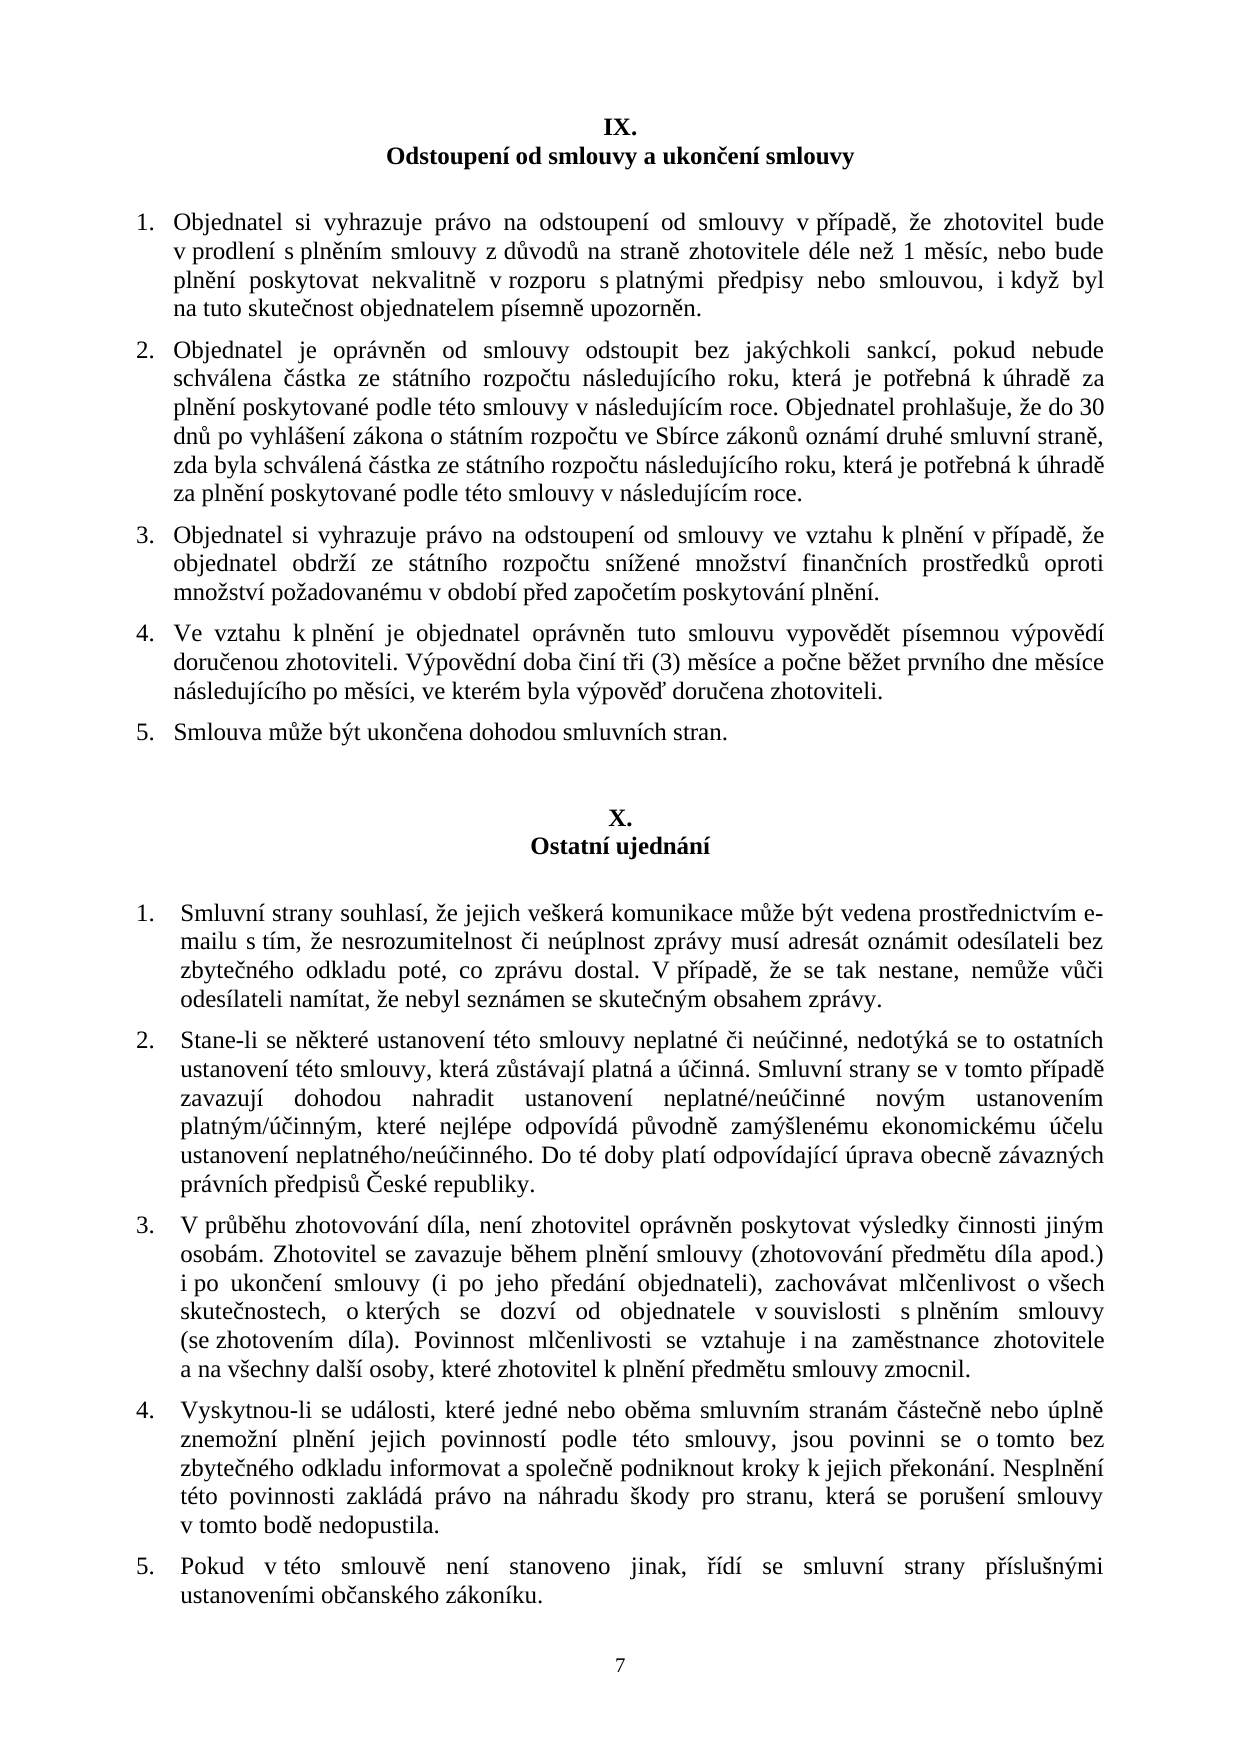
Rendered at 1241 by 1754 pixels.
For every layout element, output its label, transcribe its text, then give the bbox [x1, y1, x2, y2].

text Odstoupení od smlouvy a ukončení smlouvy [136, 141, 1104, 170]
text Ostatní ujednání [136, 831, 1104, 860]
list Stane-li se některé ustanovení této smlouvy neplatné či neúčinné, nedotýká se to ostatních ustanovení této smlouvy, která zůstávají platná a účinná. Smluvní strany se v tomto případě zavazují dohodou nahradit ustanovení neplatné/neúčinné novým ustanovením platným/účinným, které nejlépe odpovídá původně zamýšlenému ekonomickému účelu ustanovení neplatného/neúčinného. Do té doby platí odpovídající úprava obecně závazných právních předpisů České republiky. [136, 1025, 1104, 1198]
list Objednatel je oprávněn od smlouvy odstoupit bez jakýchkoli sankcí, pokud nebude schválena částka ze státního rozpočtu následujícího roku, která je potřebná k úhradě za plnění poskytované podle této smlouvy v následujícím roce. Objednatel prohlašuje, že do 30 dnů po vyhlášení zákona o státním rozpočtu ve Sbírce zákonů oznámí druhé smluvní straně, zda byla schválená částka ze státního rozpočtu následujícího roku, která je potřebná k úhradě za plnění poskytované podle této smlouvy v následujícím roce. [136, 335, 1104, 507]
list Smlouva může být ukončena dohodou smluvních stran. [136, 717, 1104, 746]
list Objednatel si vyhrazuje právo na odstoupení od smlouvy ve vztahu k plnění v případě, že objednatel obdrží ze státního rozpočtu snížené množství finančních prostředků oproti množství požadovanému v období před započetím poskytování plnění. [136, 520, 1104, 606]
list Vyskytnou-li se události, které jedné nebo oběma smluvním stranám částečně nebo úplně znemožní plnění jejich povinností podle této smlouvy, jsou povinni se o tomto bez zbytečného odkladu informovat a společně podniknout kroky k jejich překonání. Nesplnění této povinnosti zakládá právo na náhradu škody pro stranu, která se porušení smlouvy v tomto bodě nedopustila. [136, 1395, 1104, 1539]
list V průběhu zhotovování díla, není zhotovitel oprávněn poskytovat výsledky činnosti jiným osobám. Zhotovitel se zavazuje během plnění smlouvy (zhotovování předmětu díla apod.) i po ukončení smlouvy (i po jeho předání objednateli), zachovávat mlčenlivost o všech skutečnostech, o kterých se dozví od objednatele v souvislosti s plněním smlouvy (se zhotovením díla). Povinnost mlčenlivosti se vztahuje i na zaměstnance zhotovitele a na všechny další osoby, které zhotovitel k plnění předmětu smlouvy zmocnil. [136, 1210, 1104, 1383]
text IX. [136, 112, 1104, 141]
list Objednatel si vyhrazuje právo na odstoupení od smlouvy v případě, že zhotovitel bude v prodlení s plněním smlouvy z důvodů na straně zhotovitele déle než 1 měsíc, nebo bude plnění poskytovat nekvalitně v rozporu s platnými předpisy nebo smlouvou, i když byl na tuto skutečnost objednatelem písemně upozorněn. [136, 207, 1104, 322]
list Ve vztahu k plnění je objednatel oprávněn tuto smlouvu vypovědět písemnou výpovědí doručenou zhotoviteli. Výpovědní doba činí tři (3) měsíce a počne běžet prvního dne měsíce následujícího po měsíci, ve kterém byla výpověď doručena zhotoviteli. [136, 618, 1104, 705]
list Smluvní strany souhlasí, že jejich veškerá komunikace může být vedena prostřednictvím e-mailu s tím, že nesrozumitelnost či neúplnost zprávy musí adresát oznámit odesílateli bez zbytečného odkladu poté, co zprávu dostal. V případě, že se tak nestane, nemůže vůči odesílateli namítat, že nebyl seznámen se skutečným obsahem zprávy. [136, 898, 1104, 1013]
list Pokud v této smlouvě není stanoveno jinak, řídí se smluvní strany příslušnými ustanoveními občanského zákoníku. [136, 1551, 1104, 1609]
text X. [136, 803, 1104, 831]
